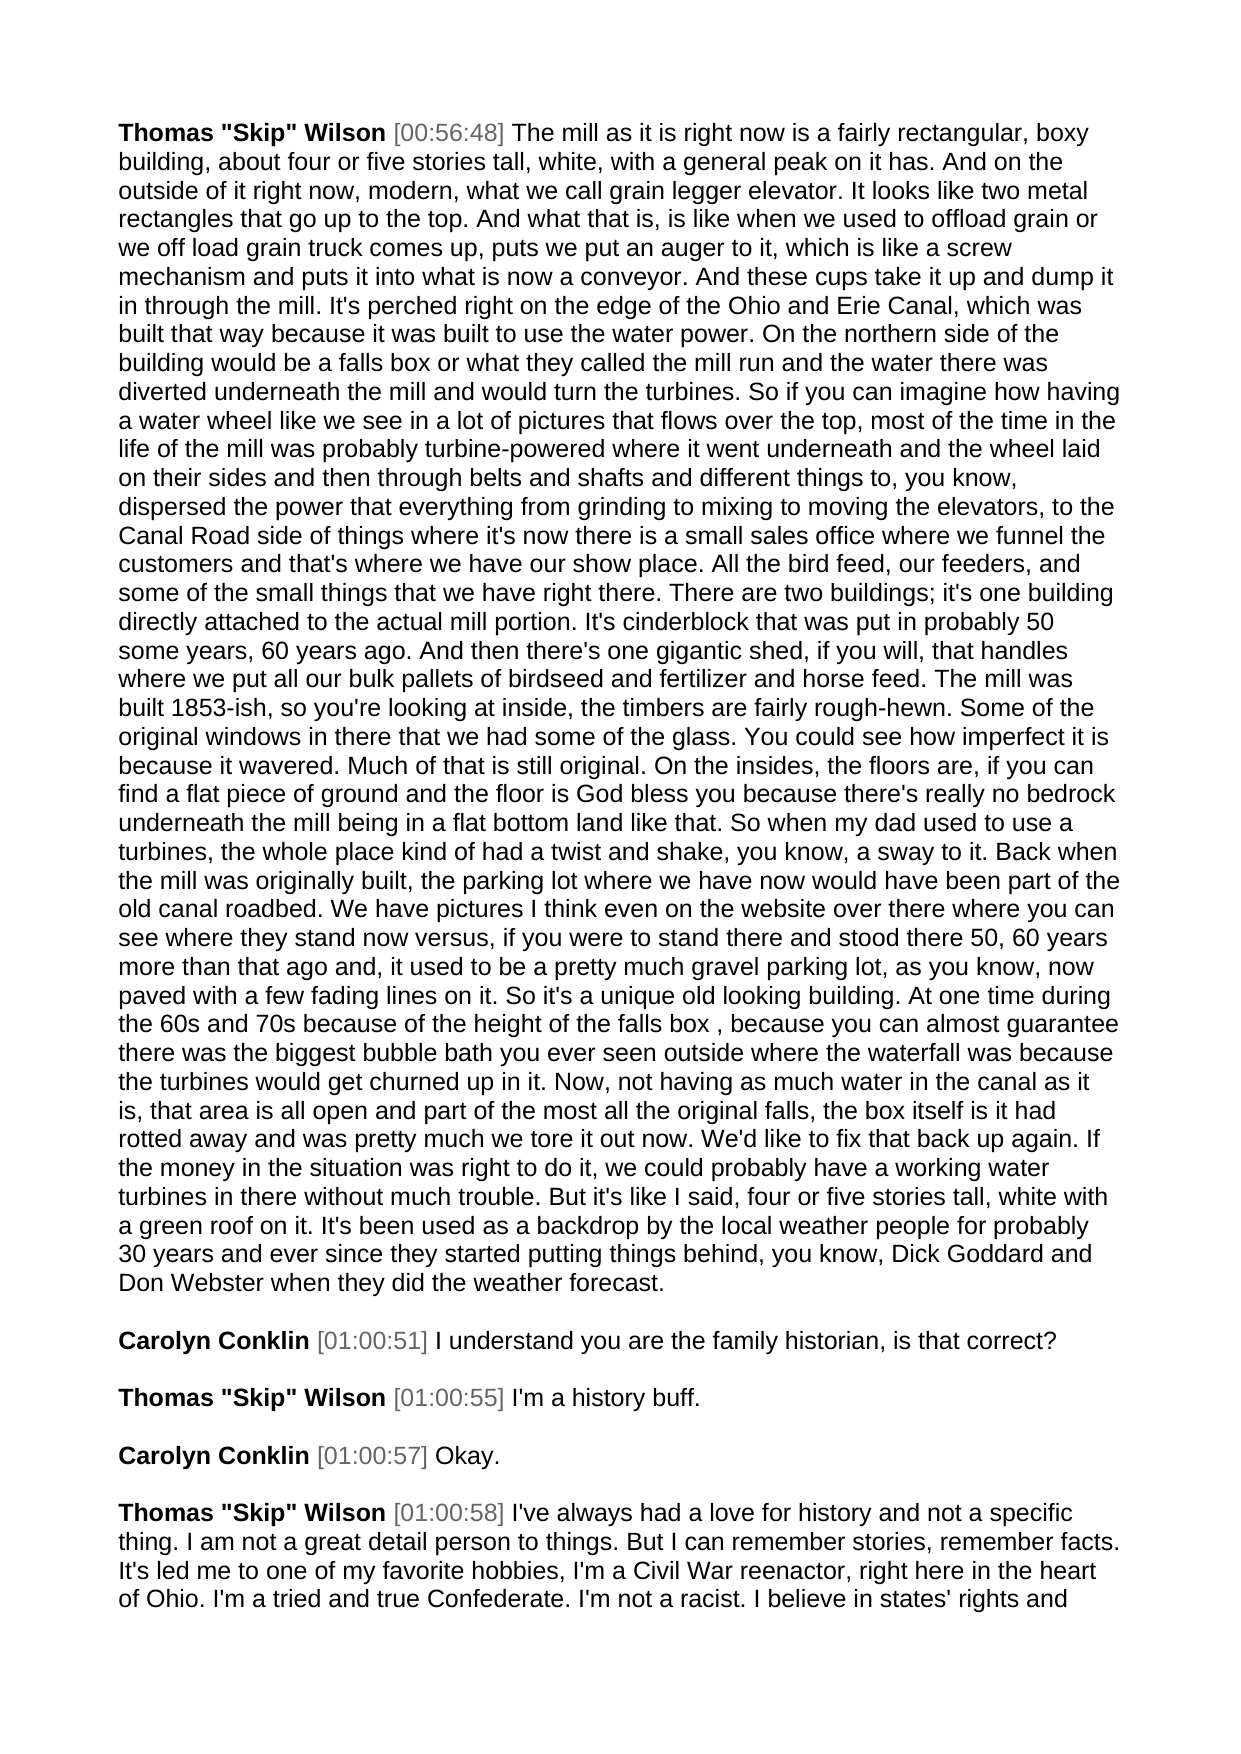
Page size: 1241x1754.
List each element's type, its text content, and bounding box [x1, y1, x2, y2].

text Thomas "Skip" Wilson [00:56:48] The mill as it is right now is a fairly rectangular, boxy building, about four or five stories tall, white, with a general peak on it has. And on the outside of it right now, modern, what we call grain legger elevator. It looks like two metal rectangles that go up to the top. And what that is, is like when we used to offload grain or we off load grain truck comes up, puts we put an auger to it, which is like a screw mechanism and puts it into what is now a conveyor. And these cups take it up and dump it in through the mill. It's perched right on the edge of the Ohio and Erie Canal, which was built that way because it was built to use the water power. On the northern side of the building would be a falls box or what they called the mill run and the water there was diverted underneath the mill and would turn the turbines. So if you can imagine how having a water wheel like we see in a lot of pictures that flows over the top, most of the time in the life of the mill was probably turbine-powered where it went underneath and the wheel laid on their sides and then through belts and shafts and different things to, you know, dispersed the power that everything from grinding to mixing to moving the elevators, to the Canal Road side of things where it's now there is a small sales office where we funnel the customers and that's where we have our show place. All the bird feed, our feeders, and some of the small things that we have right there. There are two buildings; it's one building directly attached to the actual mill portion. It's cinderblock that was put in probably 50 some years, 60 years ago. And then there's one gigantic shed, if you will, that handles where we put all our bulk pallets of birdseed and fertilizer and horse feed. The mill was built 1853-ish, so you're looking at inside, the timbers are fairly rough-hewn. Some of the original windows in there that we had some of the glass. You could see how imperfect it is because it wavered. Much of that is still original. On the insides, the floors are, if you can find a flat piece of ground and the floor is God bless you because there's really no bedrock underneath the mill being in a flat bottom land like that. So when my dad used to use a turbines, the whole place kind of had a twist and shake, you know, a sway to it. Back when the mill was originally built, the parking lot where we have now would have been part of the old canal roadbed. We have pictures I think even on the website over there where you can see where they stand now versus, if you were to stand there and stood there 50, 60 years more than that ago and, it used to be a pretty much gravel parking lot, as you know, now paved with a few fading lines on it. So it's a unique old looking building. At one time during the 60s and 70s because of the height of the falls box , because you can almost guarantee there was the biggest bubble bath you ever seen outside where the waterfall was because the turbines would get churned up in it. Now, not having as much water in the canal as it is, that area is all open and part of the most all the original falls, the box itself is it had rotted away and was pretty much we tore it out now. We'd like to fix that back up again. If the money in the situation was right to do it, we could probably have a working water turbines in there without much trouble. But it's like I said, four or five stories tall, white with a green roof on it. It's been used as a backdrop by the local weather people for probably 30 years and ever since they started putting things behind, you know, Dick Goddard and Don Webster when they did the weather forecast. [118, 118, 1122, 1297]
text Thomas "Skip" Wilson [01:00:55] I'm a history buff. [118, 1383, 1122, 1412]
text Carolyn Conklin [01:00:57] Okay. [118, 1441, 1122, 1469]
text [118, 1498, 1122, 1613]
text Carolyn Conklin [01:00:51] I understand you are the family historian, is that correct? [118, 1326, 1122, 1354]
